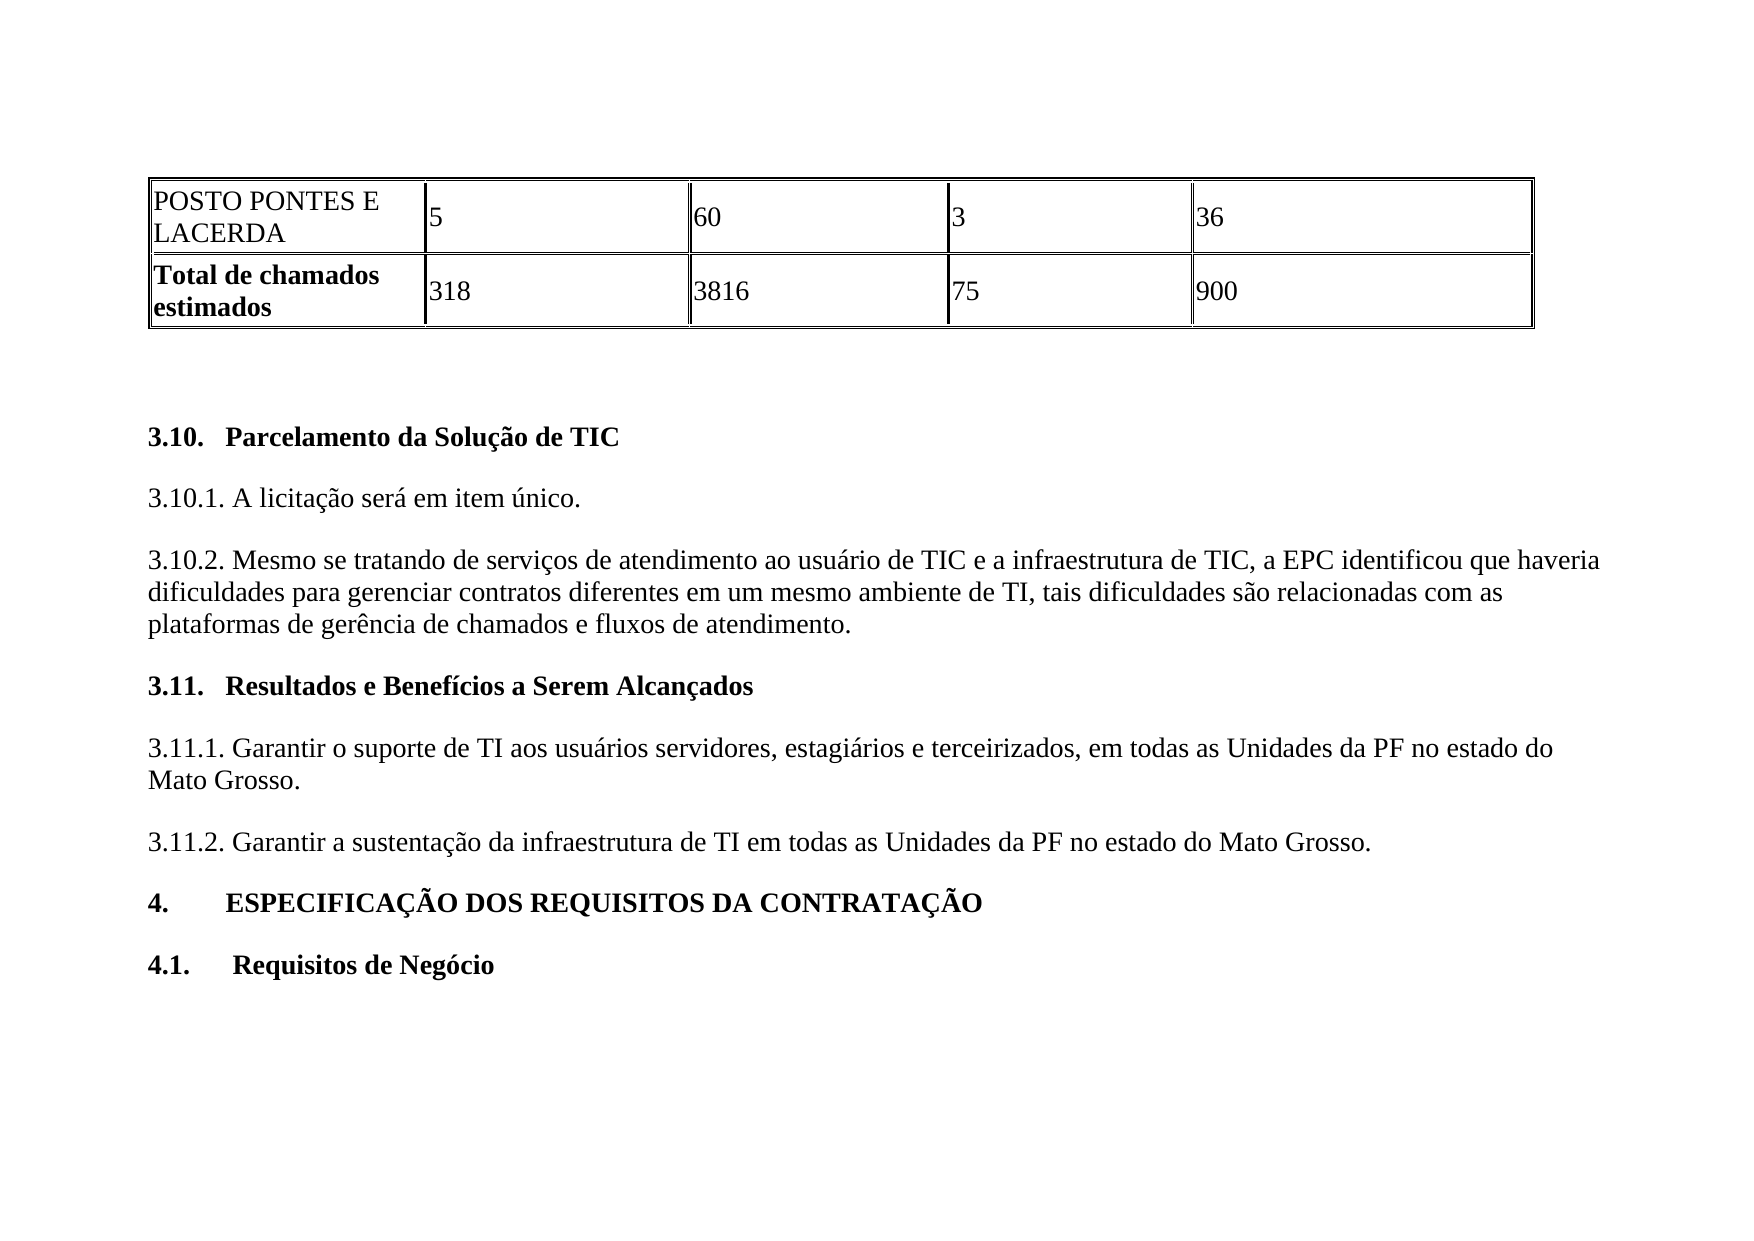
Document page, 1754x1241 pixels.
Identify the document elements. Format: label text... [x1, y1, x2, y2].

text 4. ESPECIFICAÇÃO DOS REQUISITOS DA CONTRATAÇÃO [148, 886, 1606, 919]
text 4.1. Requisitos de Negócio [148, 948, 1606, 980]
text 3.10. Parcelamento da Solução de TIC [148, 420, 1606, 452]
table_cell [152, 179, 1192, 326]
text 3.11. Resultados e Benefícios a Serem Alcançados [148, 669, 1606, 702]
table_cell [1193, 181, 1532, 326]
text 3.10.1. A licitação será em item único. [148, 481, 1606, 514]
text 3.11.1. Garantir o suporte de TI aos usuários servidores, estagiários e terceirizados, em todas as Unidades da PF no estado do Mato Grosso. [148, 731, 1606, 796]
text 3.10.2. Mesmo se tratando de serviços de atendimento ao usuário de TIC e a infraestrutura de TIC, a EPC identificou que haveria dificuldades para gerenciar contratos diferentes em um mesmo ambiente de TI, tais dificuldades são relacionadas com as plataformas de gerência de chamados e fluxos de atendimento. [148, 543, 1606, 640]
text 3.11.2. Garantir a sustentação da infraestrutura de TI em todas as Unidades da PF no estado do Mato Grosso. [148, 825, 1606, 857]
